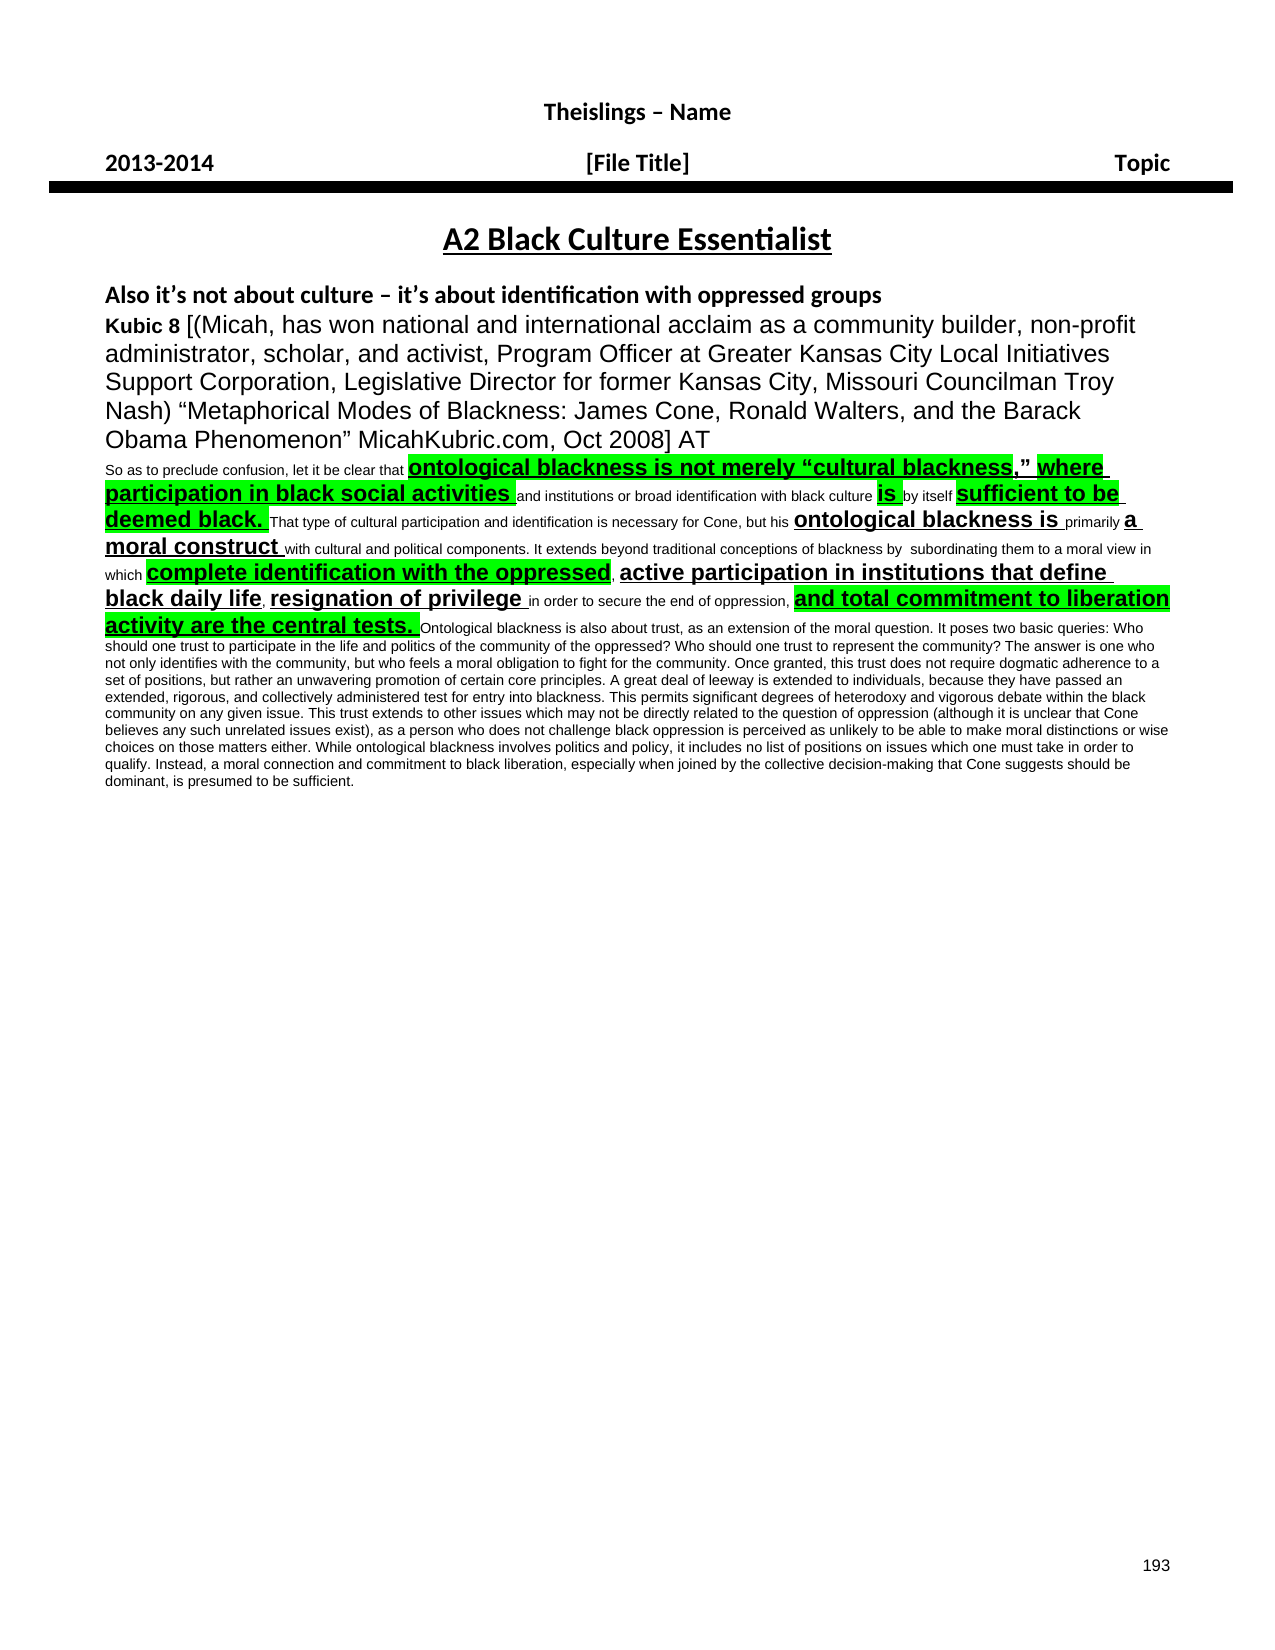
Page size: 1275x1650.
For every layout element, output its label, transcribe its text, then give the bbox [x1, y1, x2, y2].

text Kubic 8 [(Micah, has won national and international acclaim as a community builder, non-profit administrator, scholar, and activist, Program Officer at Greater Kansas City Local Initiatives Support Corporation, Legislative Director for former Kansas City, Missouri Councilman Troy Nash) “Metaphorical Modes of Blackness: James Cone, Ronald Walters, and the Barack Obama Phenomenon” MicahKubric.com, Oct 2008] AT [105, 310, 1170, 453]
subtitle Also it’s not about culture – it’s about identification with oppressed groups [105, 279, 1170, 310]
text So as to preclude confusion, let it be clear that ontological blackness is not merely “cultural blackness,” where participation in black social activities and institutions or broad identification with black culture is by itself sufficient to be deemed black. That type of cultural participation and identification is necessary for Cone, but his ontological blackness is primarily a moral construct with cultural and political components. It extends beyond traditional conceptions of blackness by subordinating them to a moral view in which complete identification with the oppressed, active participation in institutions that define black daily life, resignation of privilege in order to secure the end of oppression, and total commitment to liberation activity are the central tests. Ontological blackness is also about trust, as an extension of the moral question. It poses two basic queries: Who should one trust to participate in the life and politics of the community of the oppressed? Who should one trust to represent the community? The answer is one who not only identifies with the community, but who feels a moral obligation to fight for the community. Once granted, this trust does not require dogmatic adherence to a set of positions, but rather an unwavering promotion of certain core principles. A great deal of leeway is extended to individuals, because they have passed an extended, rigorous, and collectively administered test for entry into blackness. This permits significant degrees of heterodoxy and vigorous debate within the black community on any given issue. This trust extends to other issues which may not be directly related to the question of oppression (although it is unclear that Cone believes any such unrelated issues exist), as a person who does not challenge black oppression is perceived as unlikely to be able to make moral distinctions or wise choices on those matters either. While ontological blackness involves politics and policy, it includes no list of positions on issues which one must take in order to qualify. Instead, a moral connection and commitment to black liberation, especially when joined by the collective decision-making that Cone suggests should be dominant, is presumed to be sufficient. [105, 453, 1170, 789]
subtitle A2 Black Culture Essentialist [105, 218, 1170, 258]
